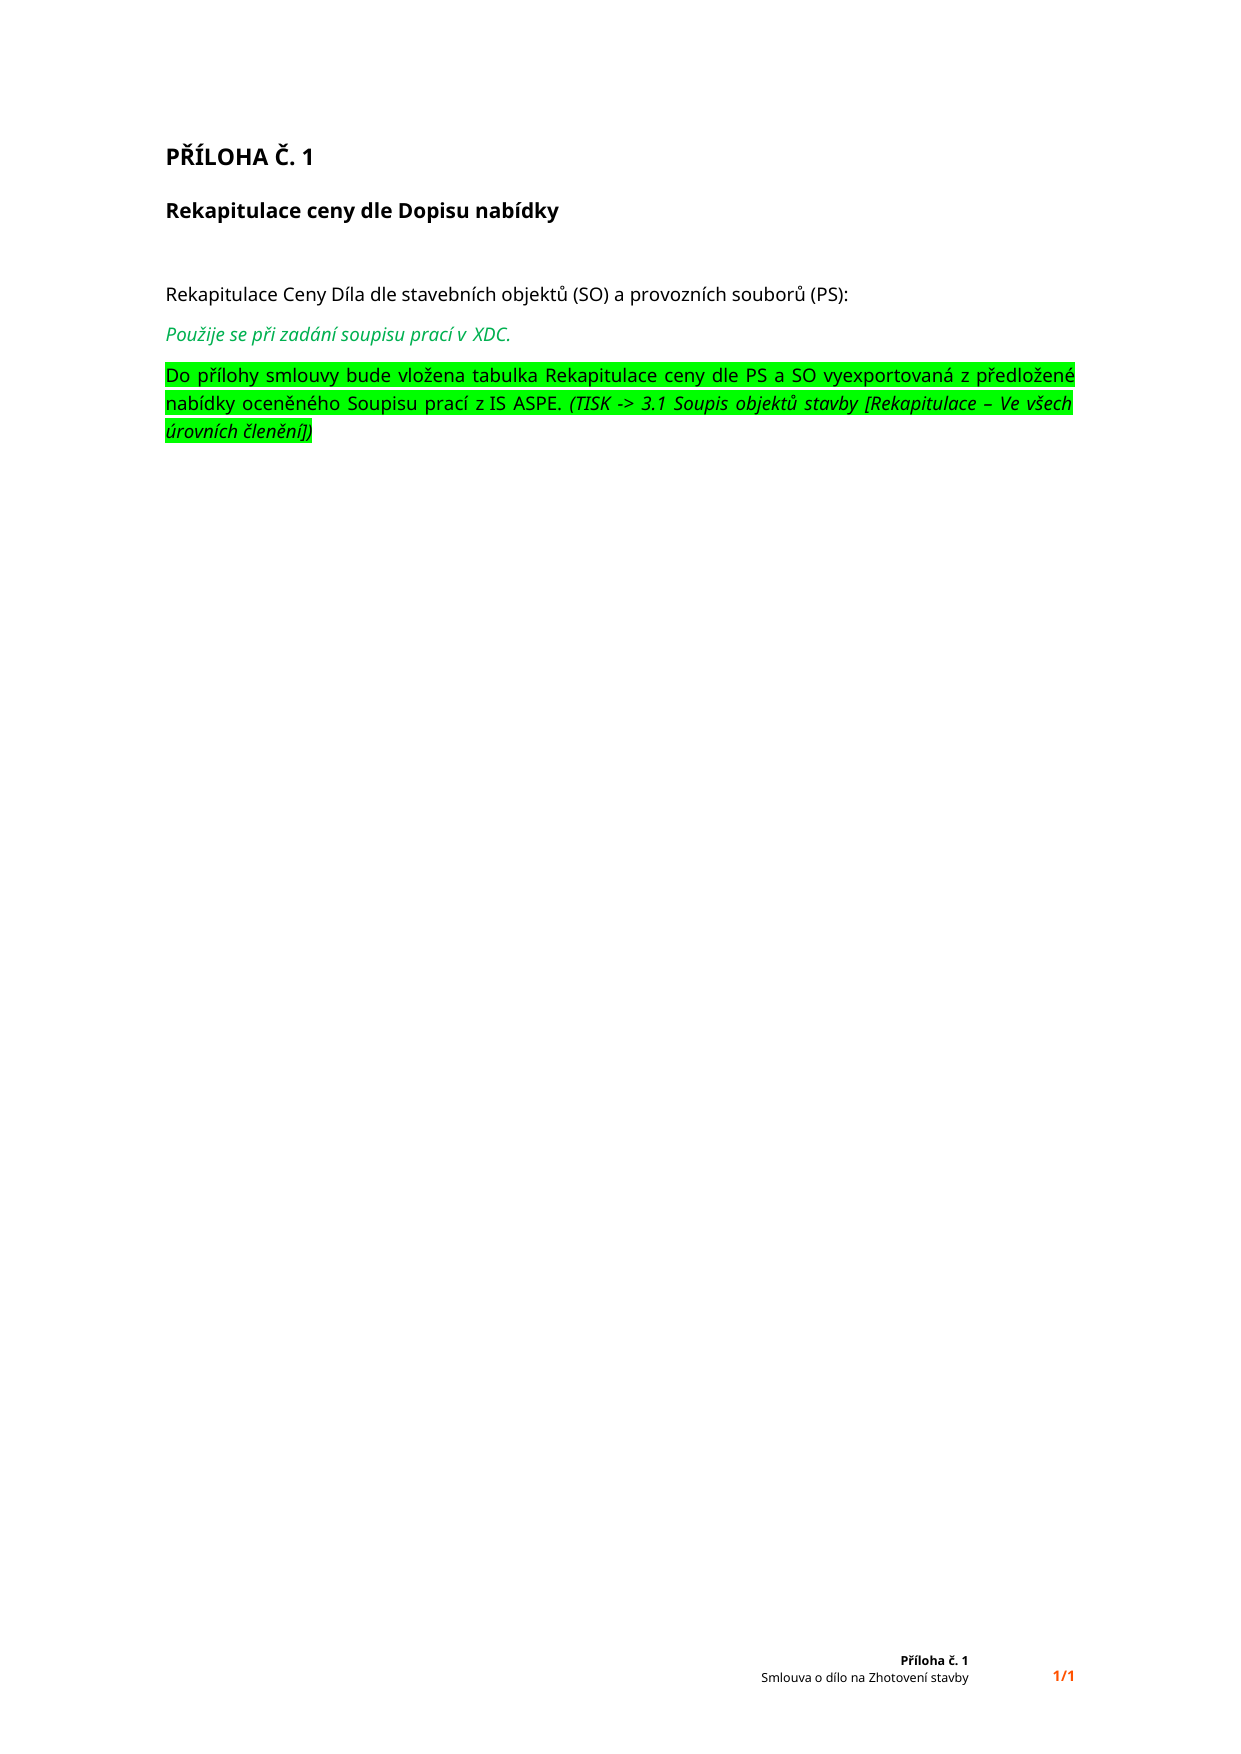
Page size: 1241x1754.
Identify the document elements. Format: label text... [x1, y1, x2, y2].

text Použije se při zadání soupisu prací v XDC. [165, 321, 1075, 347]
text Příloha č. 1 [165, 141, 1075, 173]
text Rekapitulace Ceny Díla dle stavebních objektů (SO) a provozních souborů (PS): [165, 281, 1075, 306]
text Rekapitulace ceny dle Dopisu nabídky [165, 197, 1075, 225]
text Do přílohy smlouvy bude vložena tabulka Rekapitulace ceny dle PS a SO vyexportovaná z předložené nabídky oceněného Soupisu prací z IS ASPE. (TISK -> 3.1 Soupis objektů stavby [Rekapitulace – Ve všech úrovních členění]) [165, 387, 1075, 443]
